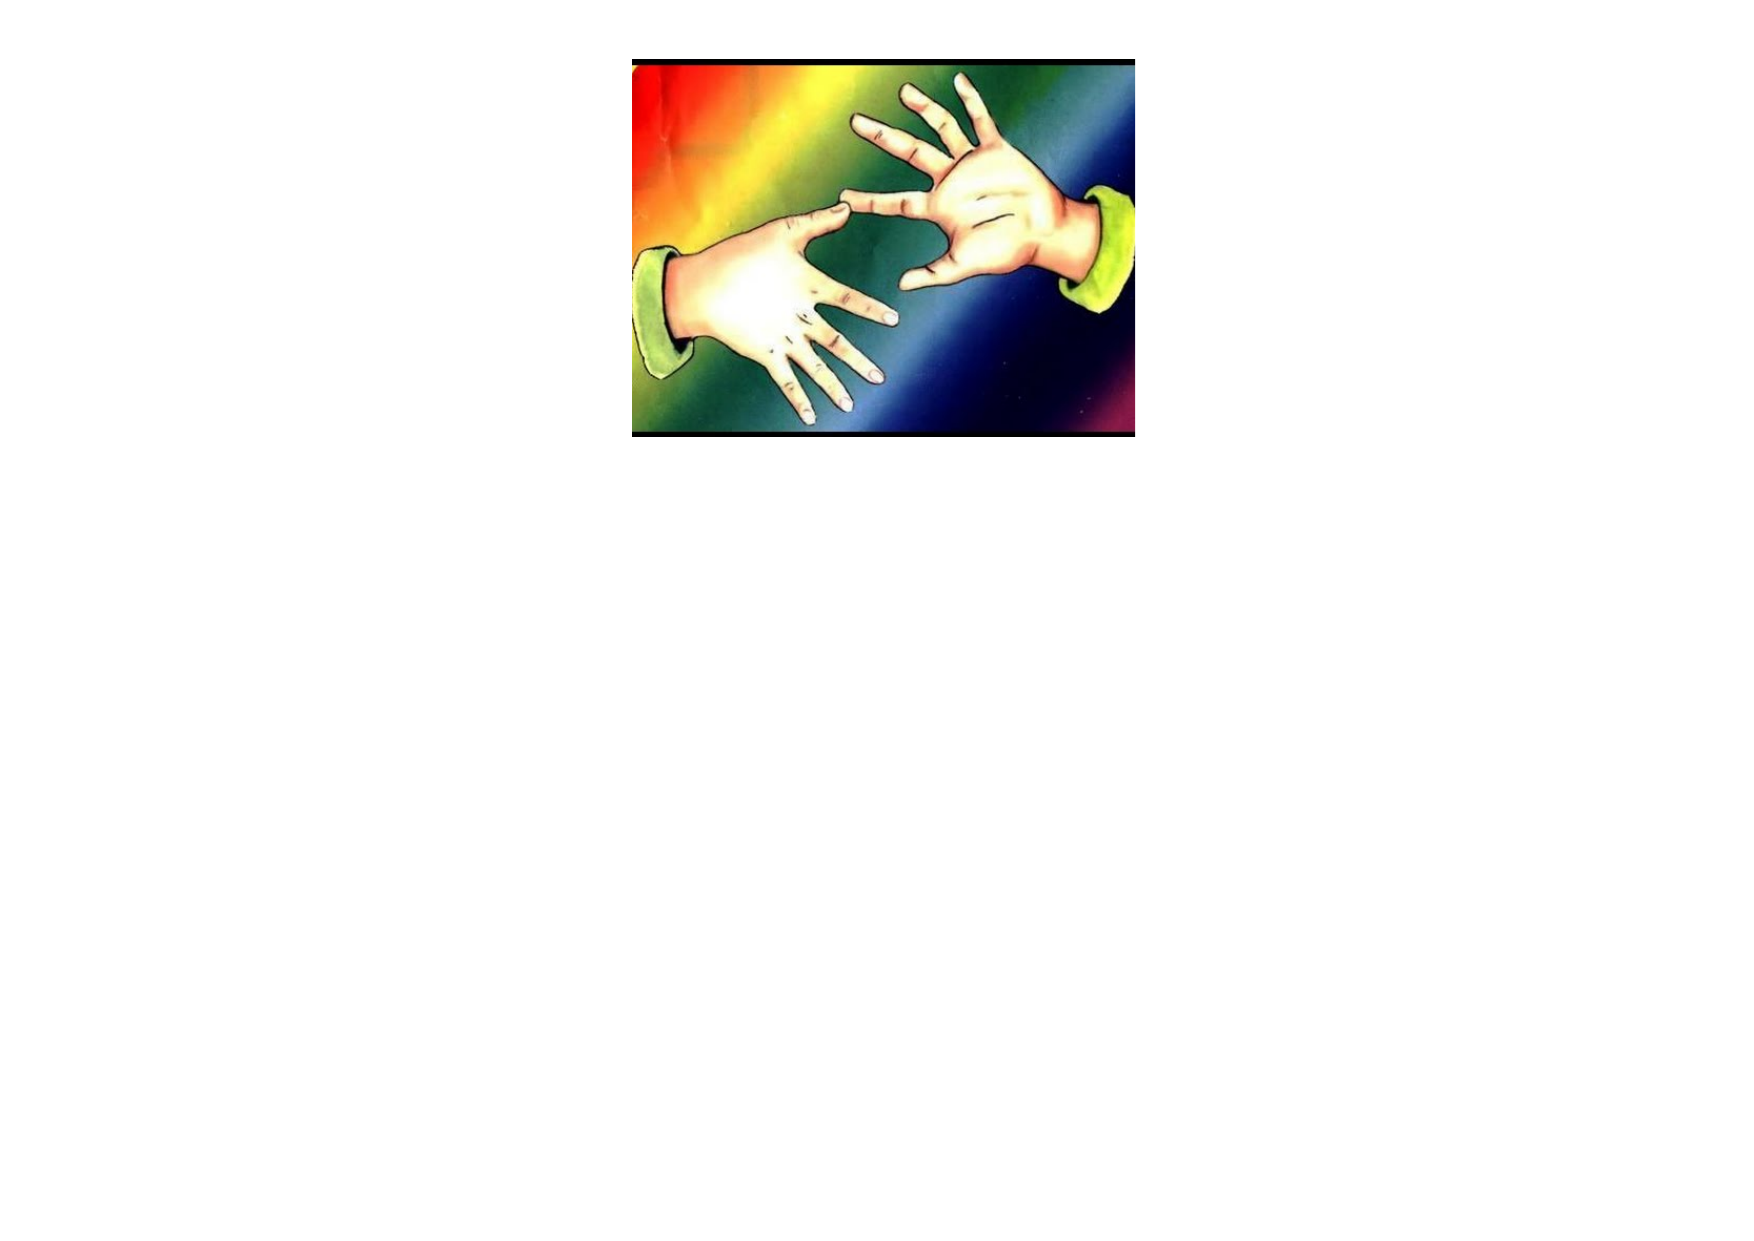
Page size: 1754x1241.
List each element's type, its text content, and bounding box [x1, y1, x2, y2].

picture [632, 59, 1136, 437]
